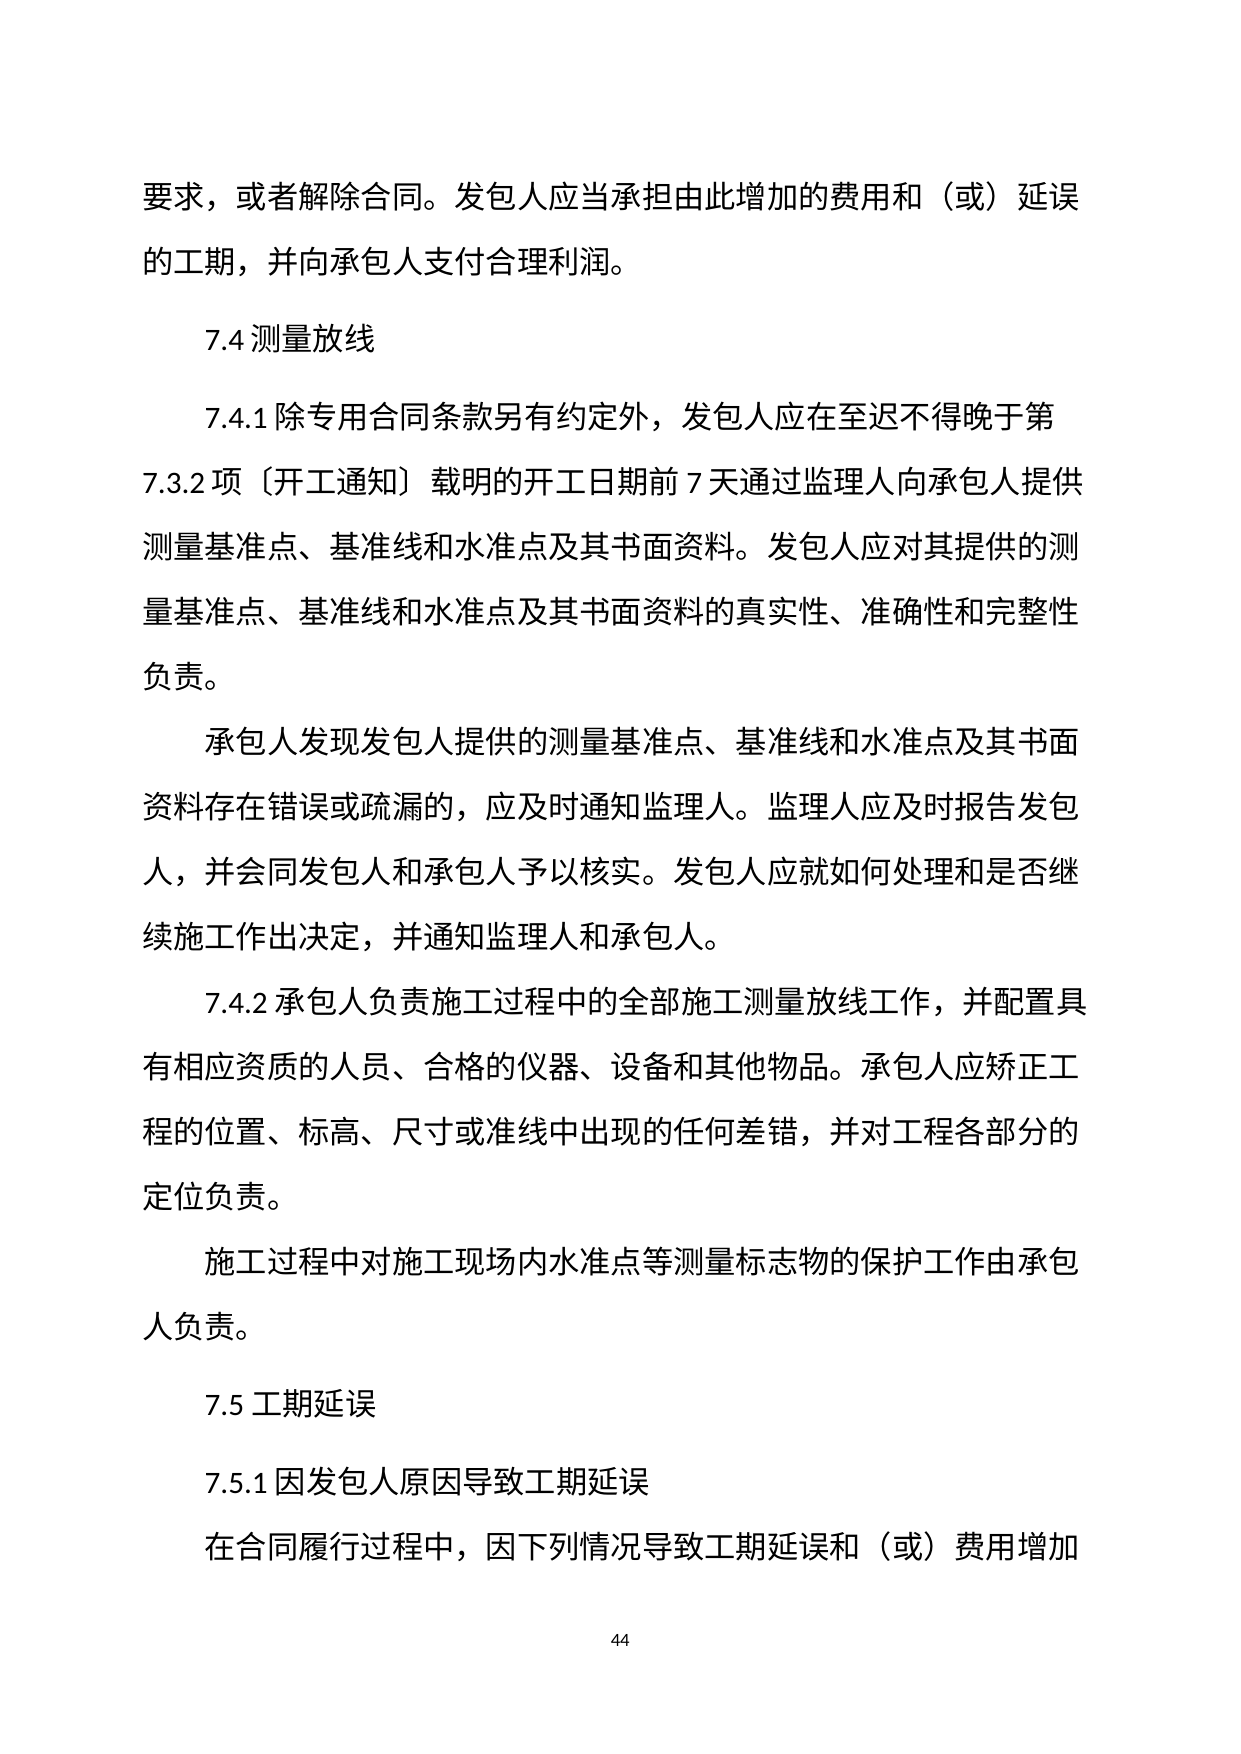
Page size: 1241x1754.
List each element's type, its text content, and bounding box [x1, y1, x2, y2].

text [142, 162, 1098, 292]
text 施工过程中对施工现场内水准点等测量标志物的保护工作由承包人负责。 [142, 1227, 1098, 1357]
text 7.4.2 承包人负责施工过程中的全部施工测量放线工作，并配置具有相应资质的人员、合格的仪器、设备和其他物品。承包人应矫正工程的位置、标高、尺寸或准线中出现的任何差错，并对工程各部分的定位负责。 [142, 967, 1098, 1227]
text 7.4.1 除专用合同条款另有约定外，发包人应在至迟不得晚于第7.3.2项〔开工通知〕载明的开工日期前7天通过监理人向承包人提供测量基准点、基准线和水准点及其书面资料。发包人应对其提供的测量基准点、基准线和水准点及其书面资料的真实性、准确性和完整性负责。 [142, 382, 1098, 707]
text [142, 1512, 1098, 1577]
subtitle 7.5 工期延误 [142, 1369, 1098, 1434]
text 7.5.1 因发包人原因导致工期延误 [142, 1447, 1098, 1512]
text 承包人发现发包人提供的测量基准点、基准线和水准点及其书面资料存在错误或疏漏的，应及时通知监理人。监理人应及时报告发包人，并会同发包人和承包人予以核实。发包人应就如何处理和是否继续施工作出决定，并通知监理人和承包人。 [142, 707, 1098, 967]
subtitle 7.4测量放线 [142, 304, 1098, 369]
